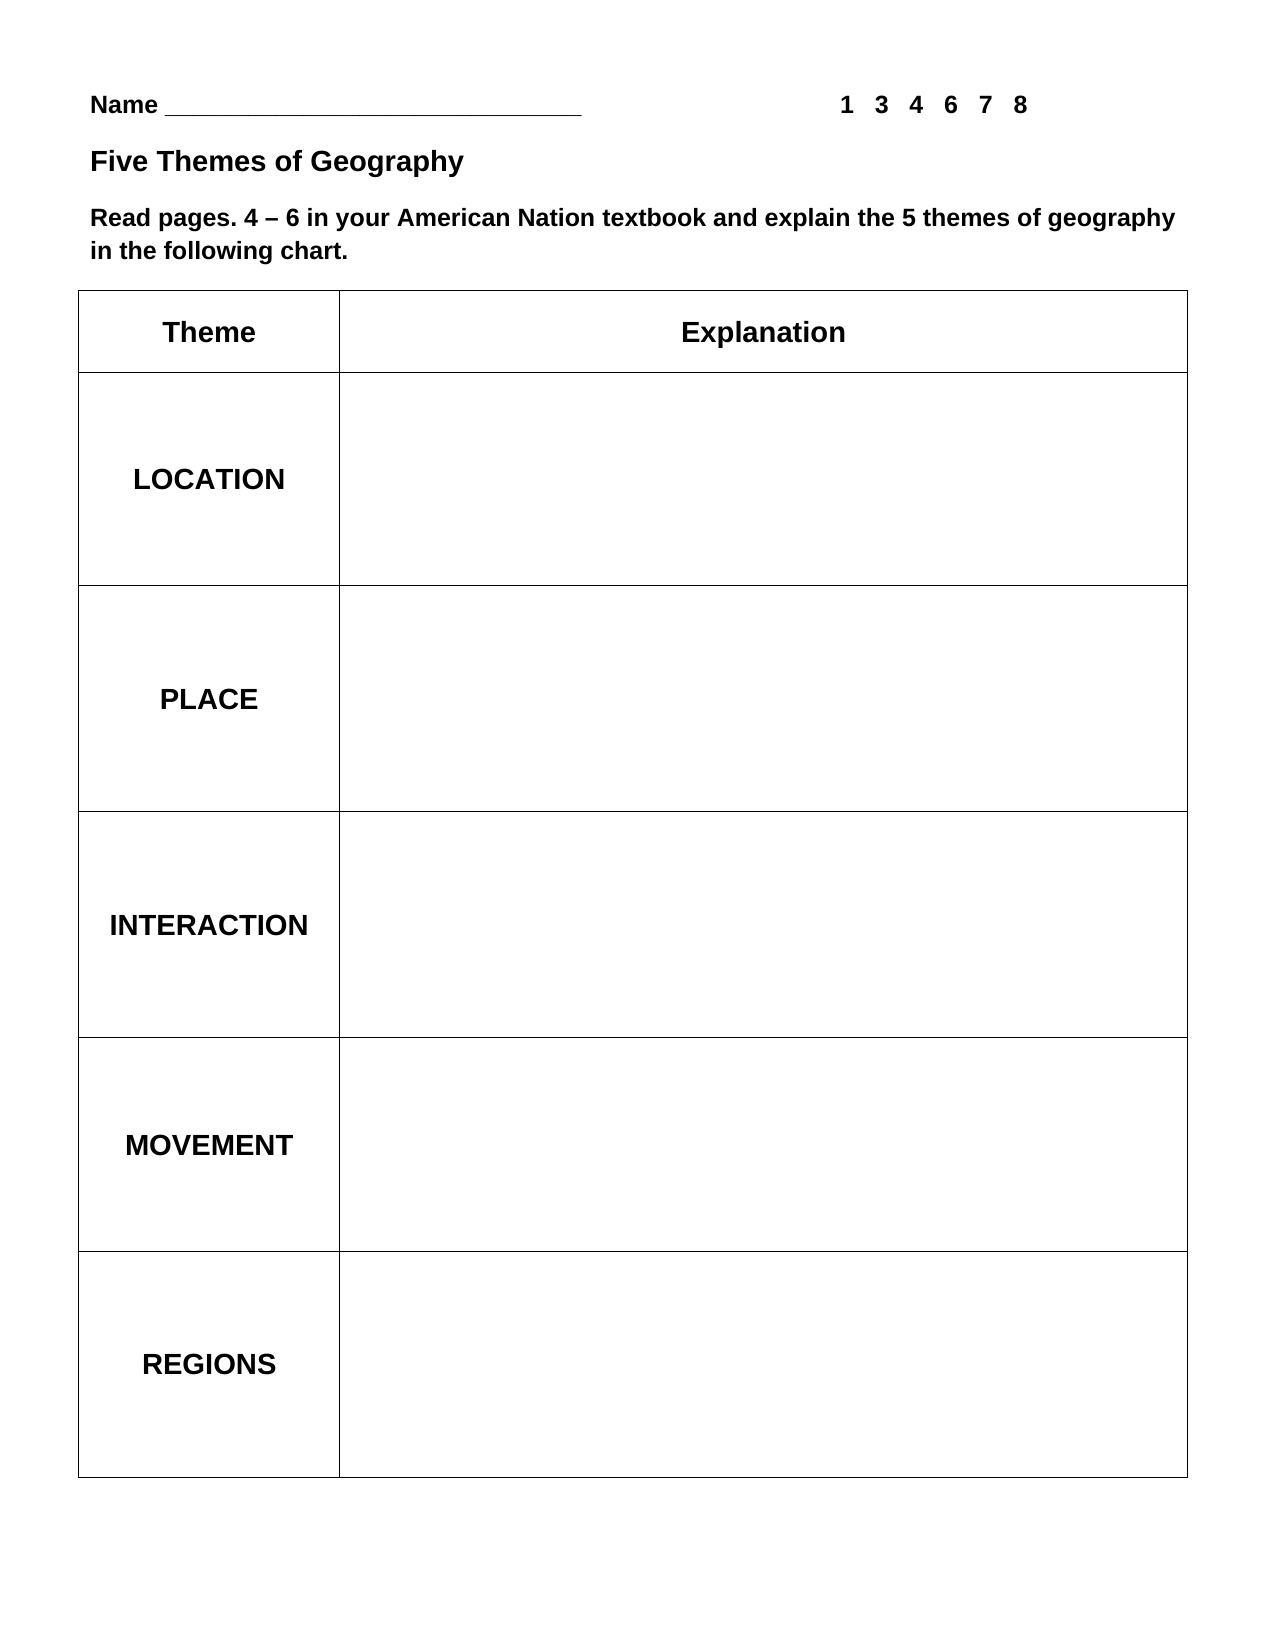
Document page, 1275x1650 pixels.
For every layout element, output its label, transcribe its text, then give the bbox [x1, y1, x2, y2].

table_cell INTERACTION [79, 812, 339, 1037]
table_cell [340, 586, 1187, 811]
text Name ______________________________ 1 3 4 6 7 8 [90, 90, 1185, 119]
table_cell PLACE [79, 586, 339, 811]
table_cell MOVEMENT [79, 1038, 339, 1251]
table_cell [340, 1252, 1187, 1477]
table_header Explanation [340, 291, 1187, 372]
table_cell [340, 812, 1187, 1037]
table_cell LOCATION [79, 373, 339, 585]
table_cell [340, 373, 1187, 585]
table_cell REGIONS [79, 1252, 339, 1477]
table_cell [340, 1038, 1187, 1251]
table_header Theme [79, 291, 339, 372]
text Five Themes of Geography [90, 144, 1185, 177]
text Read pages. 4 – 6 in your American Nation textbook and explain the 5 themes of geography in the following chart. [90, 203, 1185, 265]
